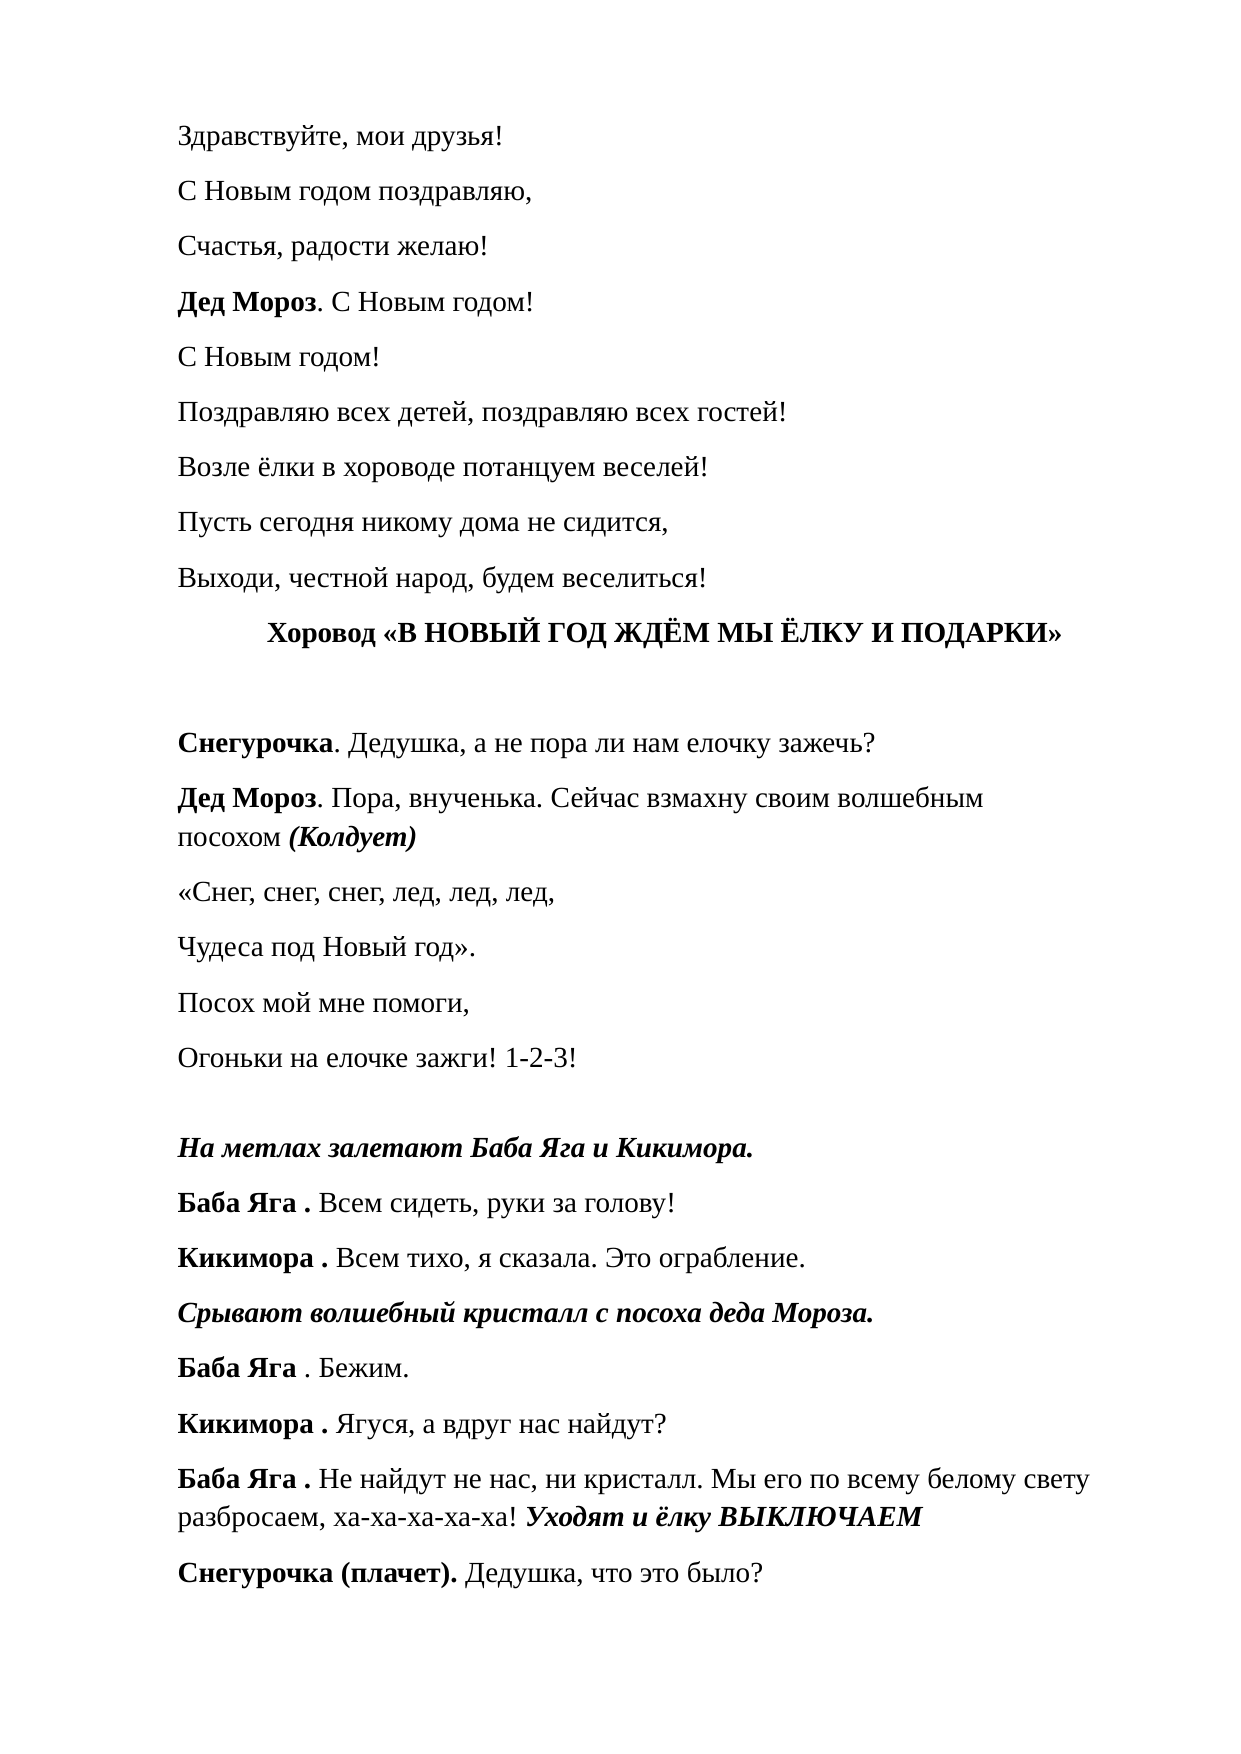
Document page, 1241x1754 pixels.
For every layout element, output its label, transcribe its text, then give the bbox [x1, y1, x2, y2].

text Дед Мороз. Пора, внученька. Сейчас взмахну своим волшебным посохом (Колдует) [177, 781, 1152, 853]
text Кикимора . Ягуся, а вдруг нас найдут? [177, 1406, 1152, 1439]
text Хоровод «В НОВЫЙ ГОД ЖДЁМ МЫ ЁЛКУ И ПОДАРКИ» [177, 615, 1152, 648]
text Баба Яга . Всем сидеть, руки за голову! [177, 1185, 1152, 1218]
text Огоньки на елочке зажги! 1-2-3! [177, 1040, 1152, 1108]
text «Снег, снег, снег, лед, лед, лед, [177, 874, 1152, 908]
text Чудеса под Новый год». [177, 929, 1152, 963]
text С Новым годом поздравляю, [177, 173, 1152, 207]
text С Новым годом! [177, 339, 1152, 372]
text Пусть сегодня никому дома не сидится, [177, 504, 1152, 538]
text Баба Яга . Не найдут не нас, ни кристалл. Мы его по всему белому свету разбросаем, ха-ха-ха-ха-ха! Уходят и ёлку ВЫКЛЮЧАЕМ [177, 1461, 1152, 1533]
text Возле ёлки в хороводе потанцуем веселей! [177, 449, 1152, 483]
text На метлах залетают Баба Яга и Кикимора. [177, 1130, 1152, 1163]
text Поздравляю всех детей, поздравляю всех гостей! [177, 394, 1152, 428]
text Баба Яга . Бежим. [177, 1351, 1152, 1384]
text Здравствуйте, мои друзья! [177, 118, 1152, 152]
text Счастья, радости желаю! [177, 228, 1152, 262]
text Срывают волшебный кристалл с посоха деда Мороза. [177, 1295, 1152, 1329]
text Снегурочка. Дедушка, а не пора ли нам елочку зажечь? [177, 725, 1152, 759]
text Кикимора . Всем тихо, я сказала. Это ограбление. [177, 1240, 1152, 1274]
text Посох мой мне помоги, [177, 985, 1152, 1018]
text Снегурочка (плачет). Дедушка, что это было? [177, 1555, 1152, 1588]
text Выходи, честной народ, будем веселиться! [177, 560, 1152, 593]
text Дед Мороз. С Новым годом! [177, 284, 1152, 317]
